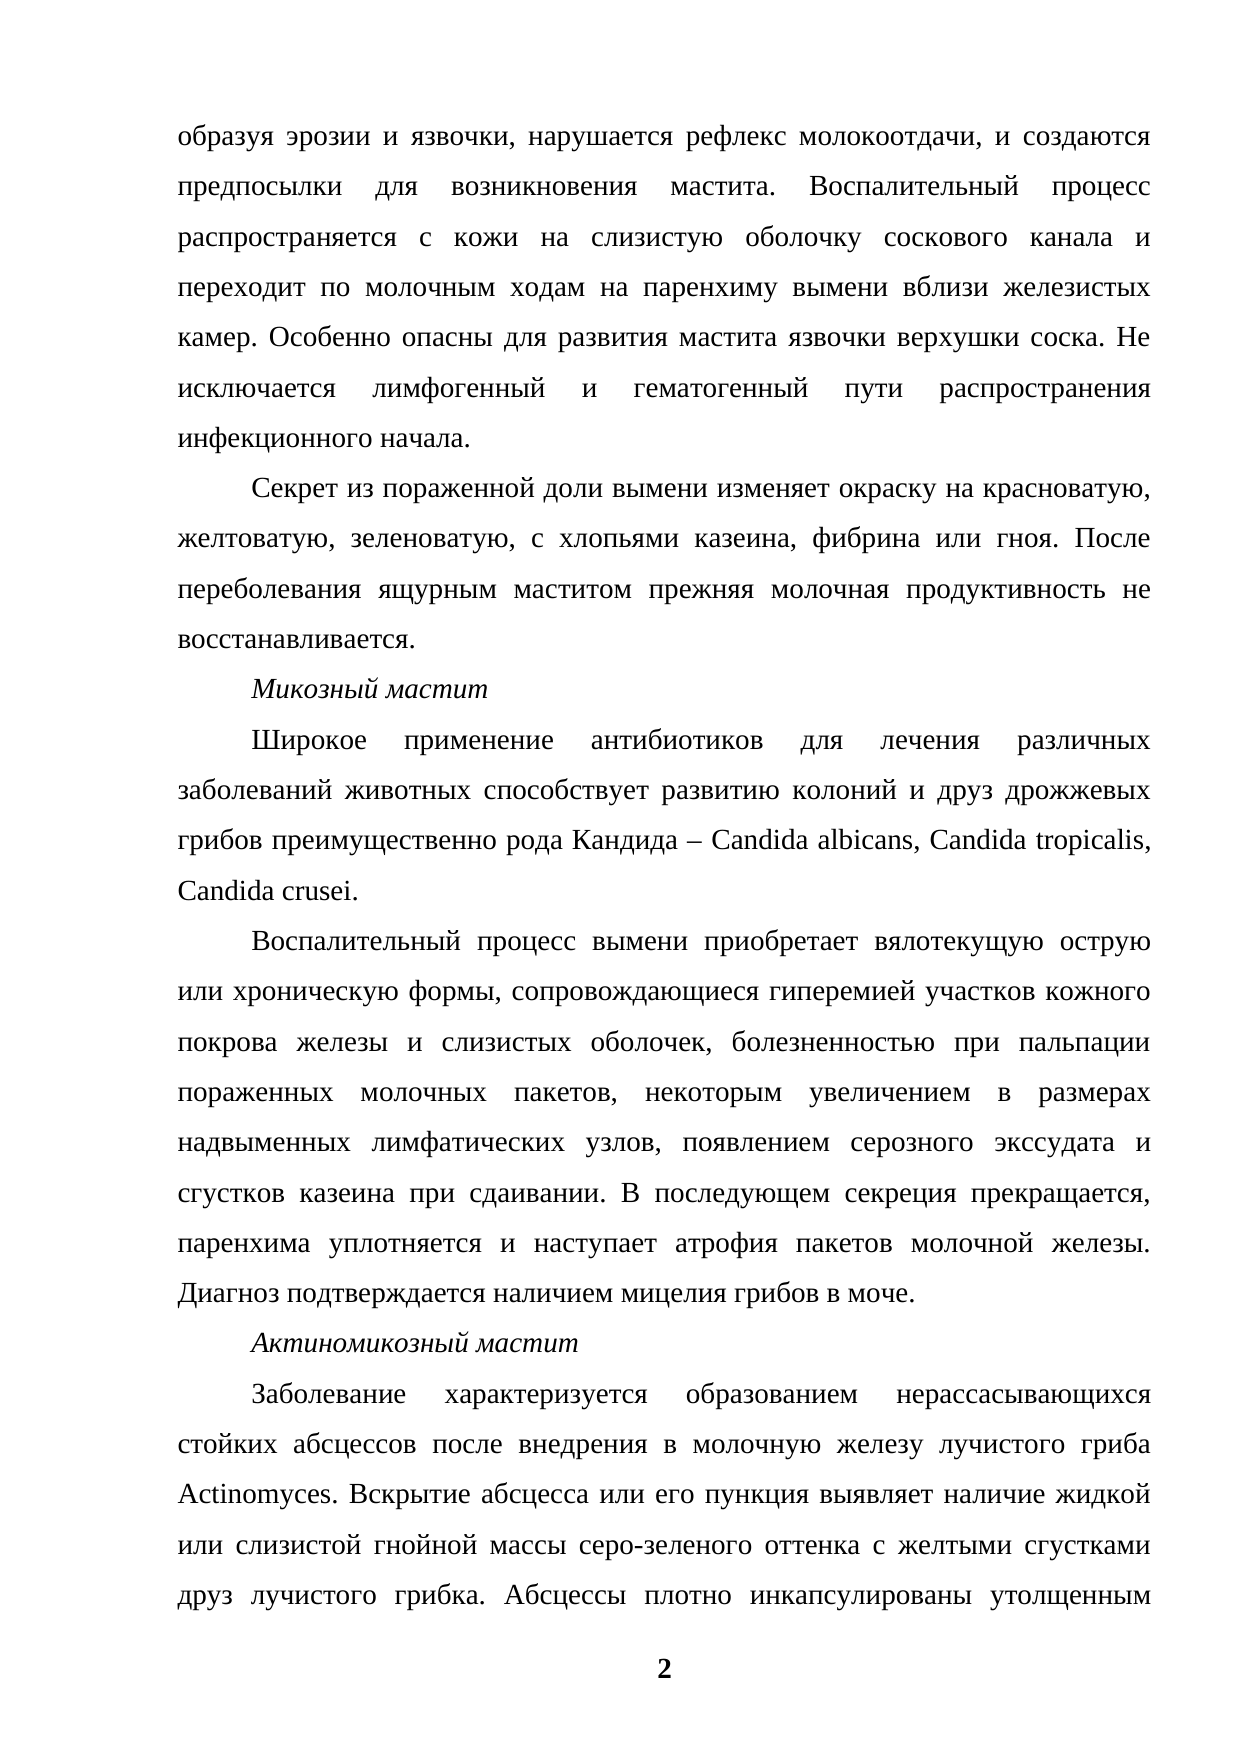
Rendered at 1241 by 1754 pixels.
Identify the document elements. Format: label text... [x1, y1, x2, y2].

text Широкое применение антибиотиков для лечения различных заболеваний животных способствует развитию колоний и друз дрожжевых грибов преимущественно рода Кандида – Candida albicans, Candida tropicalis, Candida crusei. [177, 722, 1152, 906]
text Актиномикозный мастит [177, 1326, 1152, 1359]
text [177, 118, 1152, 453]
text Секрет из пораженной доли вымени изменяет окраску на красноватую, желтоватую, зеленоватую, с хлопьями казеина, фибрина или гноя. После переболевания ящурным маститом прежняя молочная продуктивность не восстанавливается. [177, 470, 1152, 655]
text Микозный мастит [177, 672, 1152, 705]
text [177, 1376, 1152, 1611]
text Воспалительный процесс вымени приобретает вялотекущую острую или хроническую формы, сопровождающиеся гиперемией участков кожного покрова железы и слизистых оболочек, болезненностью при пальпации пораженных молочных пакетов, некоторым увеличением в размерах надвыменных лимфатических узлов, появлением серозного экссудата и сгустков казеина при сдаивании. В последующем секреция прекращается, паренхима уплотняется и наступает атрофия пакетов молочной железы. Диагноз подтверждается наличием мицелия грибов в моче. [177, 923, 1152, 1309]
